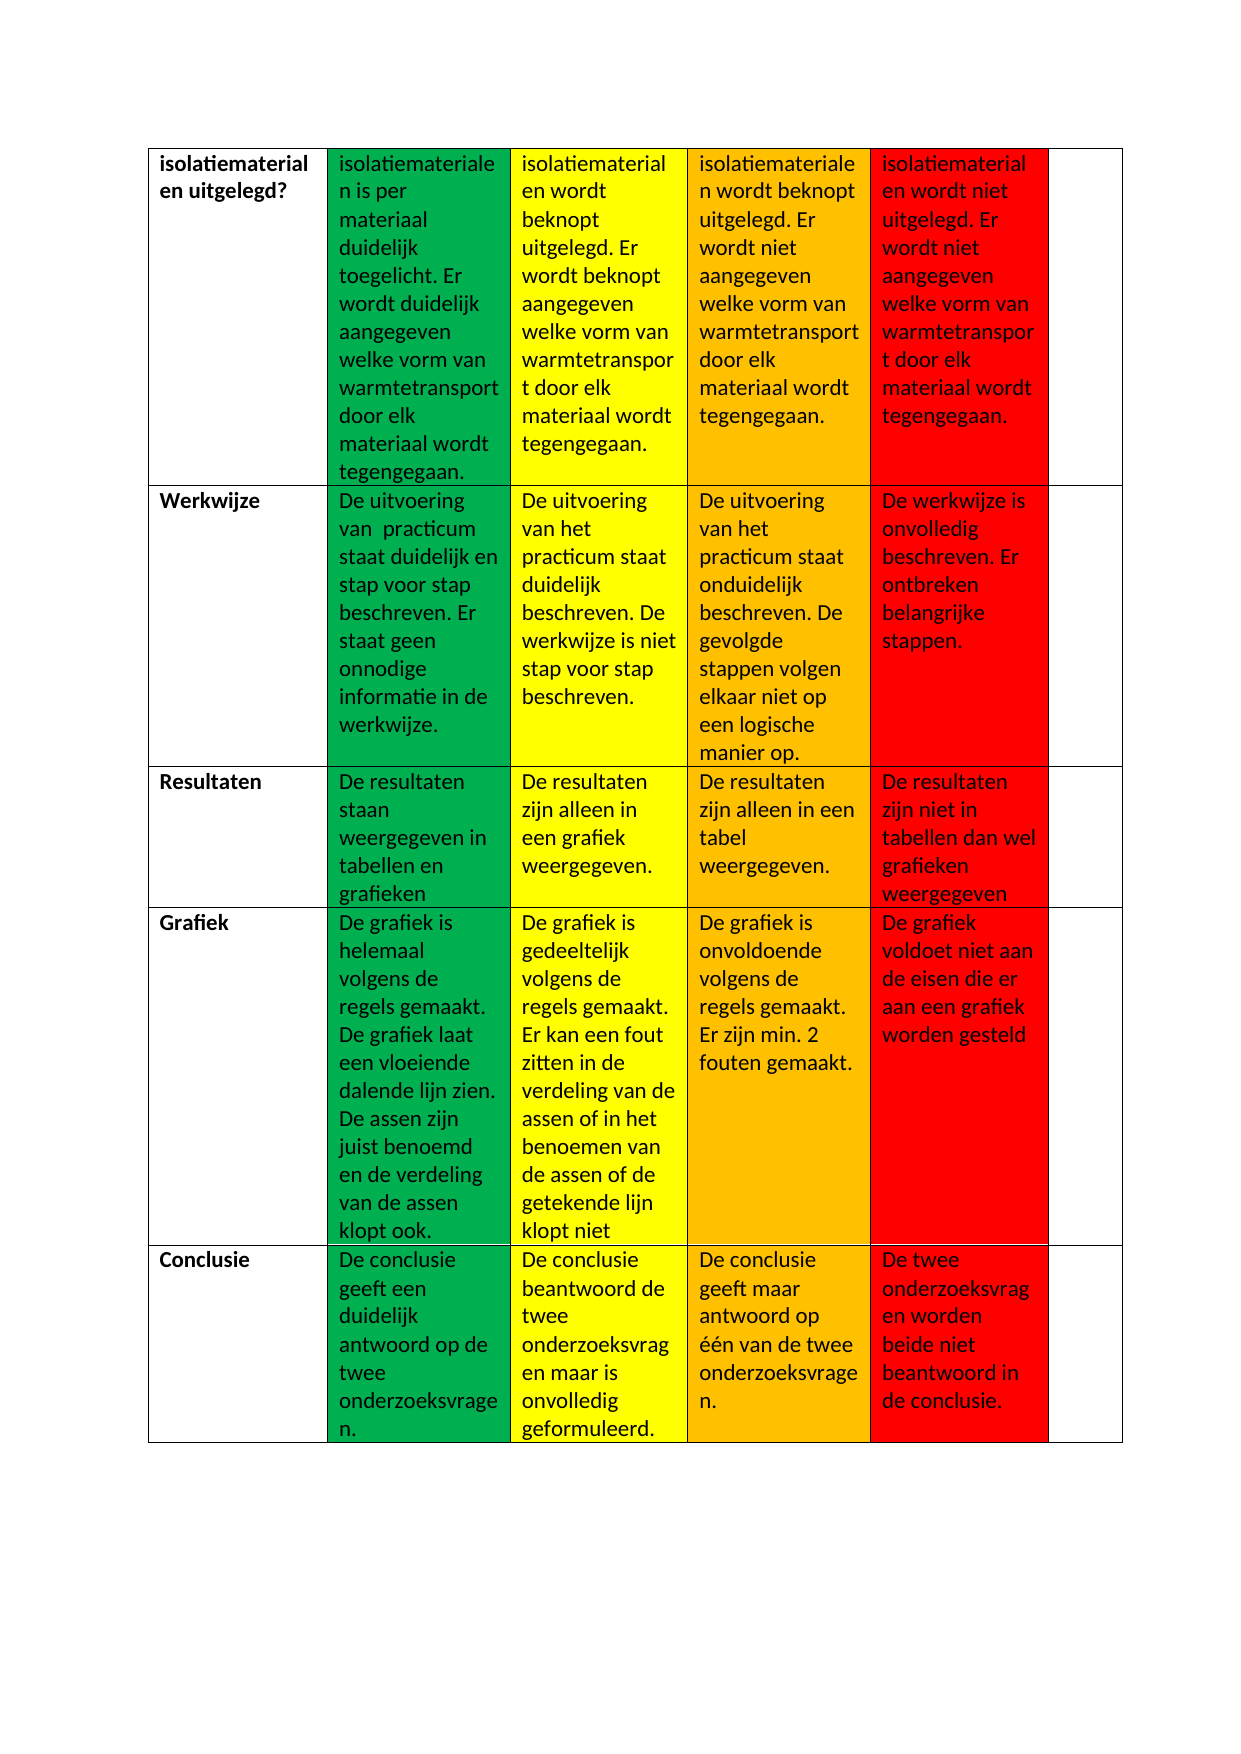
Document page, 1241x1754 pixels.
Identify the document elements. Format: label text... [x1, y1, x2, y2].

table_cell [1049, 149, 1122, 485]
table_cell Conclusie [149, 1246, 327, 1442]
table_cell [1049, 1246, 1122, 1442]
table_cell De grafiek is helemaal volgens de regels gemaakt. De grafiek laat een vloeiende dalende lijn zien. De assen zijn juist benoemd en de verdeling van de assen klopt ook. [328, 908, 510, 1244]
table_cell Werkwijze [149, 486, 327, 766]
table_cell De werkwijze is onvolledig beschreven. Er ontbreken belangrijke stappen. [871, 486, 1048, 766]
table_cell Grafiek [149, 908, 327, 1244]
table_cell De resultaten zijn niet in tabellen dan wel grafieken weergegeven [871, 767, 1048, 907]
table_cell [1049, 486, 1122, 766]
table_cell De resultaten staan weergegeven in tabellen en grafieken [328, 767, 510, 907]
table_cell Resultaten [149, 767, 327, 907]
table_cell De grafiek is onvoldoende volgens de regels gemaakt. Er zijn min. 2 fouten gemaakt. [688, 908, 870, 1244]
table_cell De resultaten zijn alleen in een grafiek weergegeven. [511, 767, 687, 907]
table_cell De conclusie geeft maar antwoord op één van de twee onderzoeksvragen. [688, 1246, 870, 1442]
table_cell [511, 149, 687, 485]
table_cell De uitvoering van practicum staat duidelijk en stap voor stap beschreven. Er staat geen onnodige informatie in de werkwijze. [328, 486, 510, 766]
table_cell [1049, 767, 1122, 907]
table_cell De grafiek voldoet niet aan de eisen die er aan een grafiek worden gesteld [871, 908, 1048, 1244]
table_cell De conclusie beantwoord de twee onderzoeksvragen maar is onvolledig geformuleerd. [511, 1246, 687, 1442]
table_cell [871, 149, 1048, 485]
table_cell De conclusie geeft een duidelijk antwoord op de twee onderzoeksvragen. [328, 1246, 510, 1442]
table_cell [1049, 908, 1122, 1244]
table_cell De grafiek is gedeeltelijk volgens de regels gemaakt. Er kan een fout zitten in de verdeling van de assen of in het benoemen van de assen of de getekende lijn klopt niet [511, 908, 687, 1244]
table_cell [688, 149, 870, 485]
table_cell De resultaten zijn alleen in een tabel weergegeven. [688, 767, 870, 907]
table_cell De uitvoering van het practicum staat onduidelijk beschreven. De gevolgde stappen volgen elkaar niet op een logische manier op. [688, 486, 870, 766]
table_cell De twee onderzoeksvragen worden beide niet beantwoord in de conclusie. [871, 1246, 1048, 1442]
table_cell De uitvoering van het practicum staat duidelijk beschreven. De werkwijze is niet stap voor stap beschreven. [511, 486, 687, 766]
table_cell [149, 149, 327, 485]
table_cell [328, 149, 510, 485]
